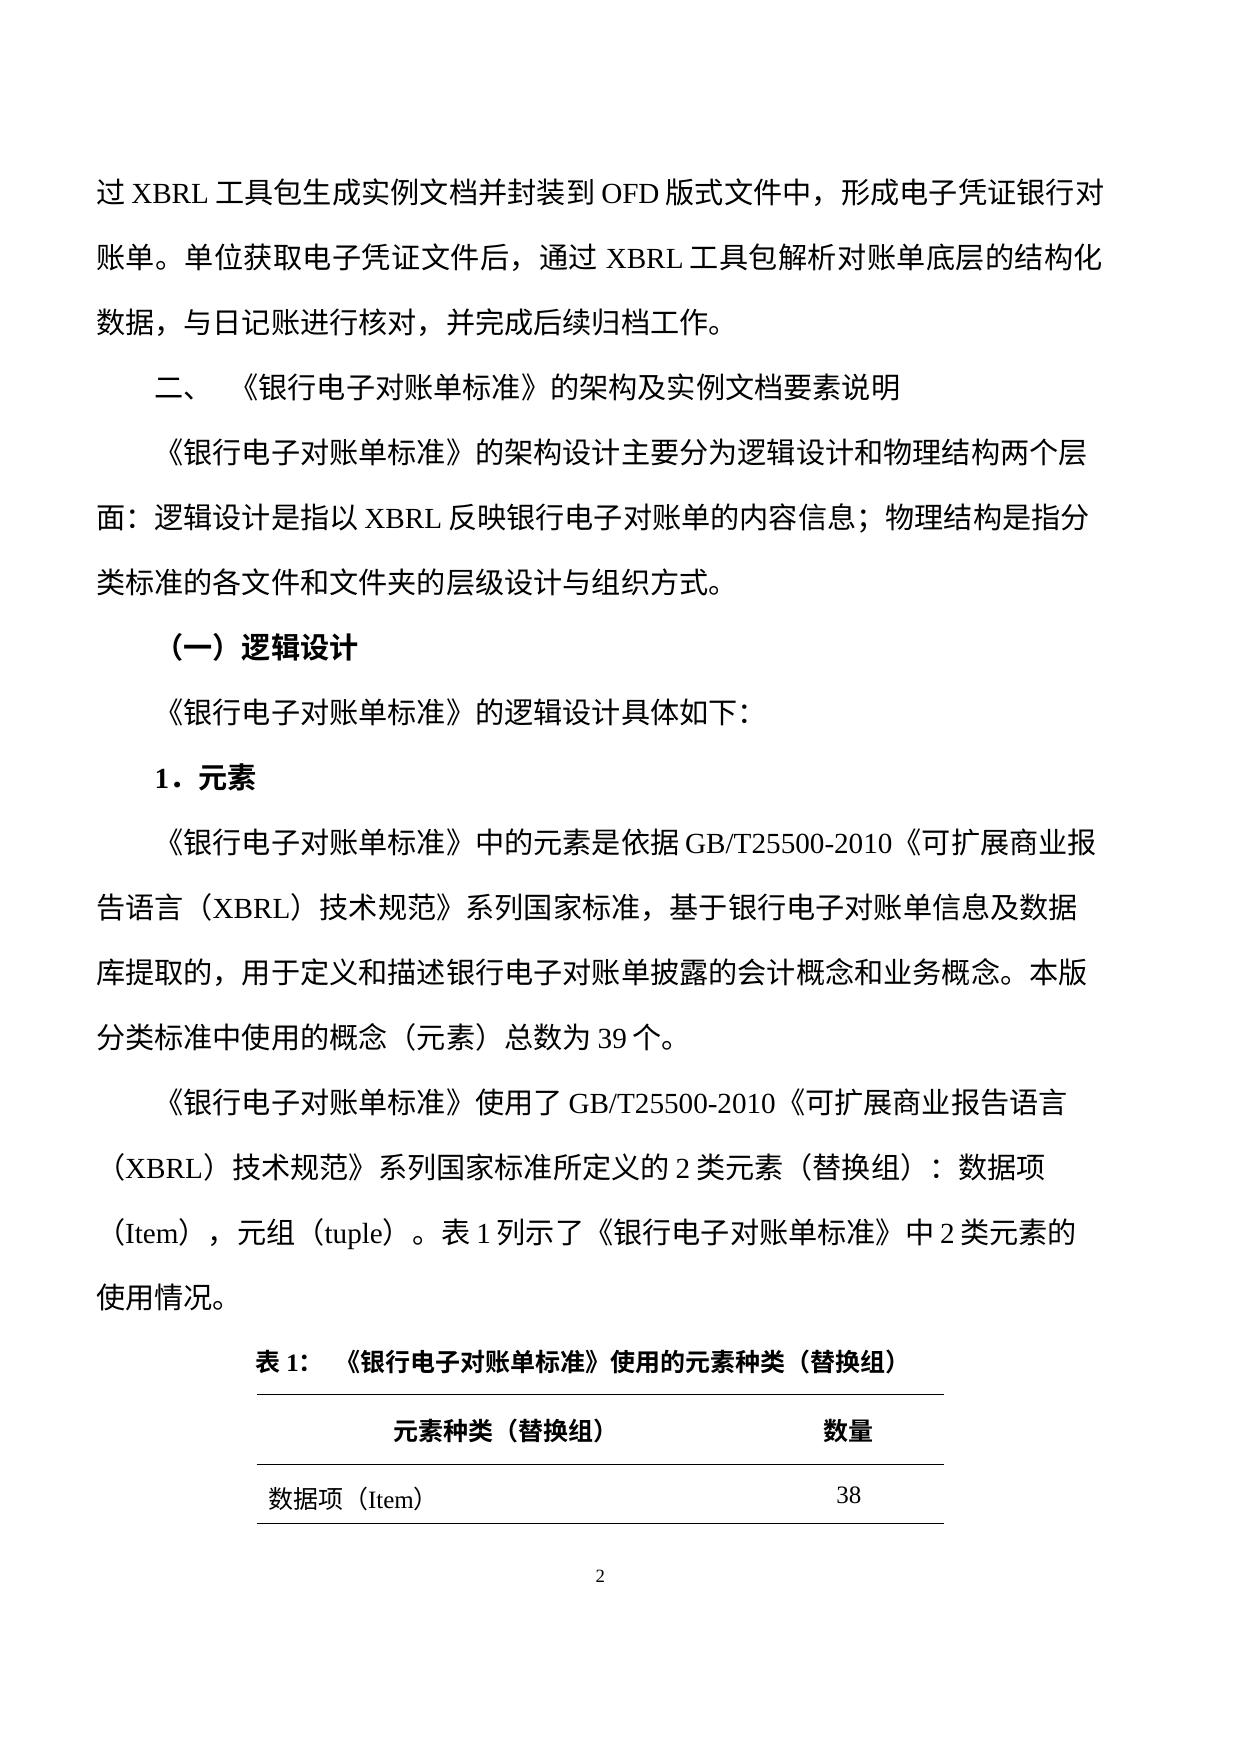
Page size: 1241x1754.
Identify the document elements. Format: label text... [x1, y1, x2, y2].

table_header 数量 [754, 1395, 943, 1464]
list 《银行电子对账单标准》的架构及实例文档要素说明 [154, 353, 1104, 418]
table_header 元素种类（替换组） [257, 1395, 754, 1464]
table_cell 38 [754, 1465, 943, 1523]
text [96, 158, 1104, 353]
text 《银行电子对账单标准》中的元素是依据GB/T25500-2010《可扩展商业报告语言（XBRL）技术规范》系列国家标准，基于银行电子对账单信息及数据库提取的，用于定义和描述银行电子对账单披露的会计概念和业务概念。本版分类标准中使用的概念（元素）总数为39个。 [96, 808, 1104, 1068]
text 《银行电子对账单标准》的逻辑设计具体如下： [96, 678, 1104, 743]
list 《银行电子对账单标准》使用的元素种类（替换组） [96, 1328, 1104, 1393]
text 《银行电子对账单标准》的架构设计主要分为逻辑设计和物理结构两个层面：逻辑设计是指以XBRL反映银行电子对账单的内容信息；物理结构是指分类标准的各文件和文件夹的层级设计与组织方式。 [96, 418, 1104, 613]
list 逻辑设计 [96, 613, 1104, 678]
text 1．元素 [96, 743, 1104, 808]
table_cell 数据项（Item） [257, 1465, 754, 1523]
text 《银行电子对账单标准》使用了GB/T25500-2010《可扩展商业报告语言（XBRL）技术规范》系列国家标准所定义的2类元素（替换组）：数据项（Item），元组（tuple）。表1列示了《银行电子对账单标准》中2类元素的使用情况。 [96, 1068, 1104, 1328]
